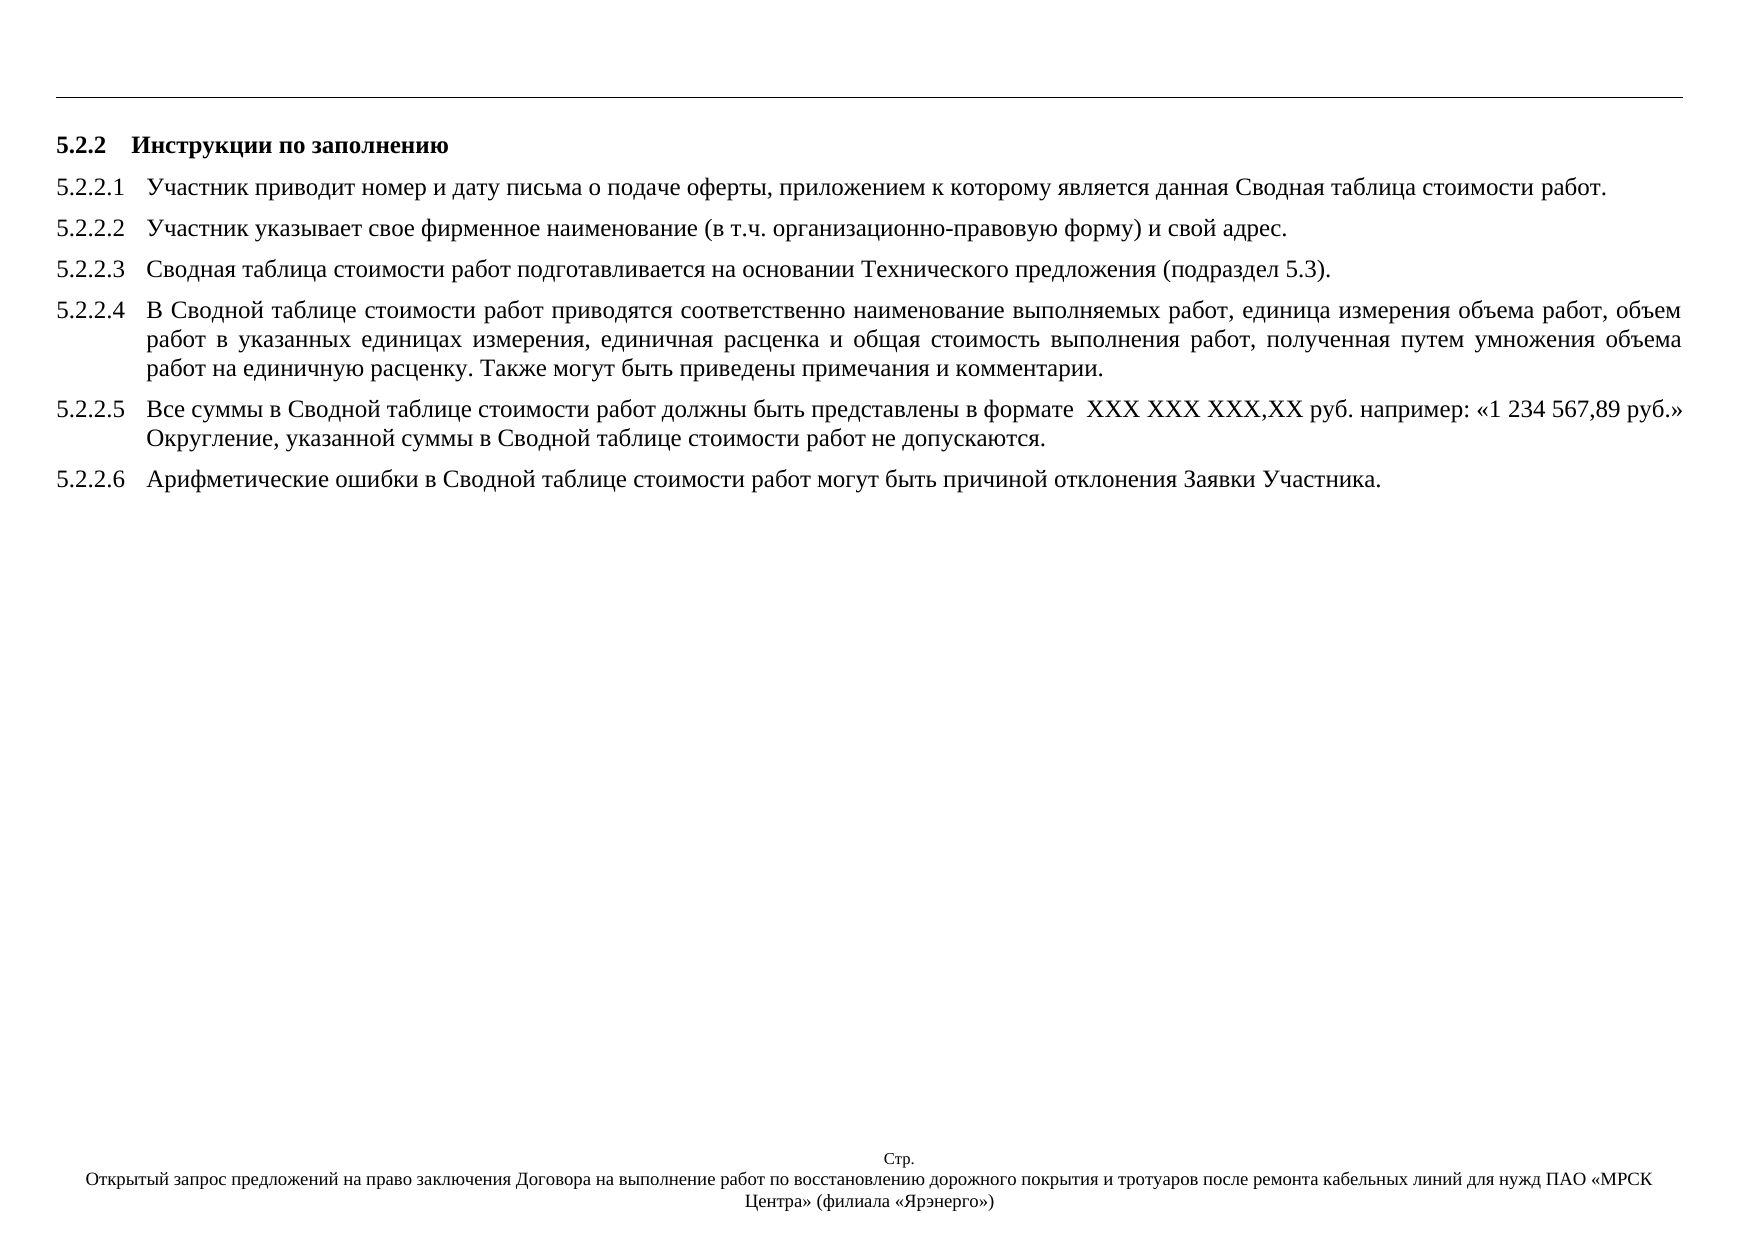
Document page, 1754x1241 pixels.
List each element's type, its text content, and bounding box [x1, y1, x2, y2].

list Все суммы в Сводной таблице стоимости работ должны быть представлены в формате XXX XXX XXX,XX руб. например: «1 234 567,89 руб.» Округление, указанной суммы в Сводной таблице стоимости работ не допускаются. [56, 394, 1683, 452]
list Арифметические ошибки в Сводной таблице стоимости работ могут быть причиной отклонения Заявки Участника. [56, 464, 1683, 493]
list Участник приводит номер и дату письма о подаче оферты, приложением к которому является данная Сводная таблица стоимости работ. [56, 172, 1683, 201]
list В Сводной таблице стоимости работ приводятся соответственно наименование выполняемых работ, единица измерения объема работ, объем работ в указанных единицах измерения, единичная расценка и общая стоимость выполнения работ, полученная путем умножения объема работ на единичную расценку. Также могут быть приведены примечания и комментарии. [56, 296, 1683, 382]
subtitle Инструкции по заполнению [56, 131, 1683, 159]
list Сводная таблица стоимости работ подготавливается на основании Технического предложения (подраздел 5.3). [56, 254, 1683, 283]
list Участник указывает свое фирменное наименование (в т.ч. организационно-правовую форму) и свой адрес. [56, 213, 1683, 242]
